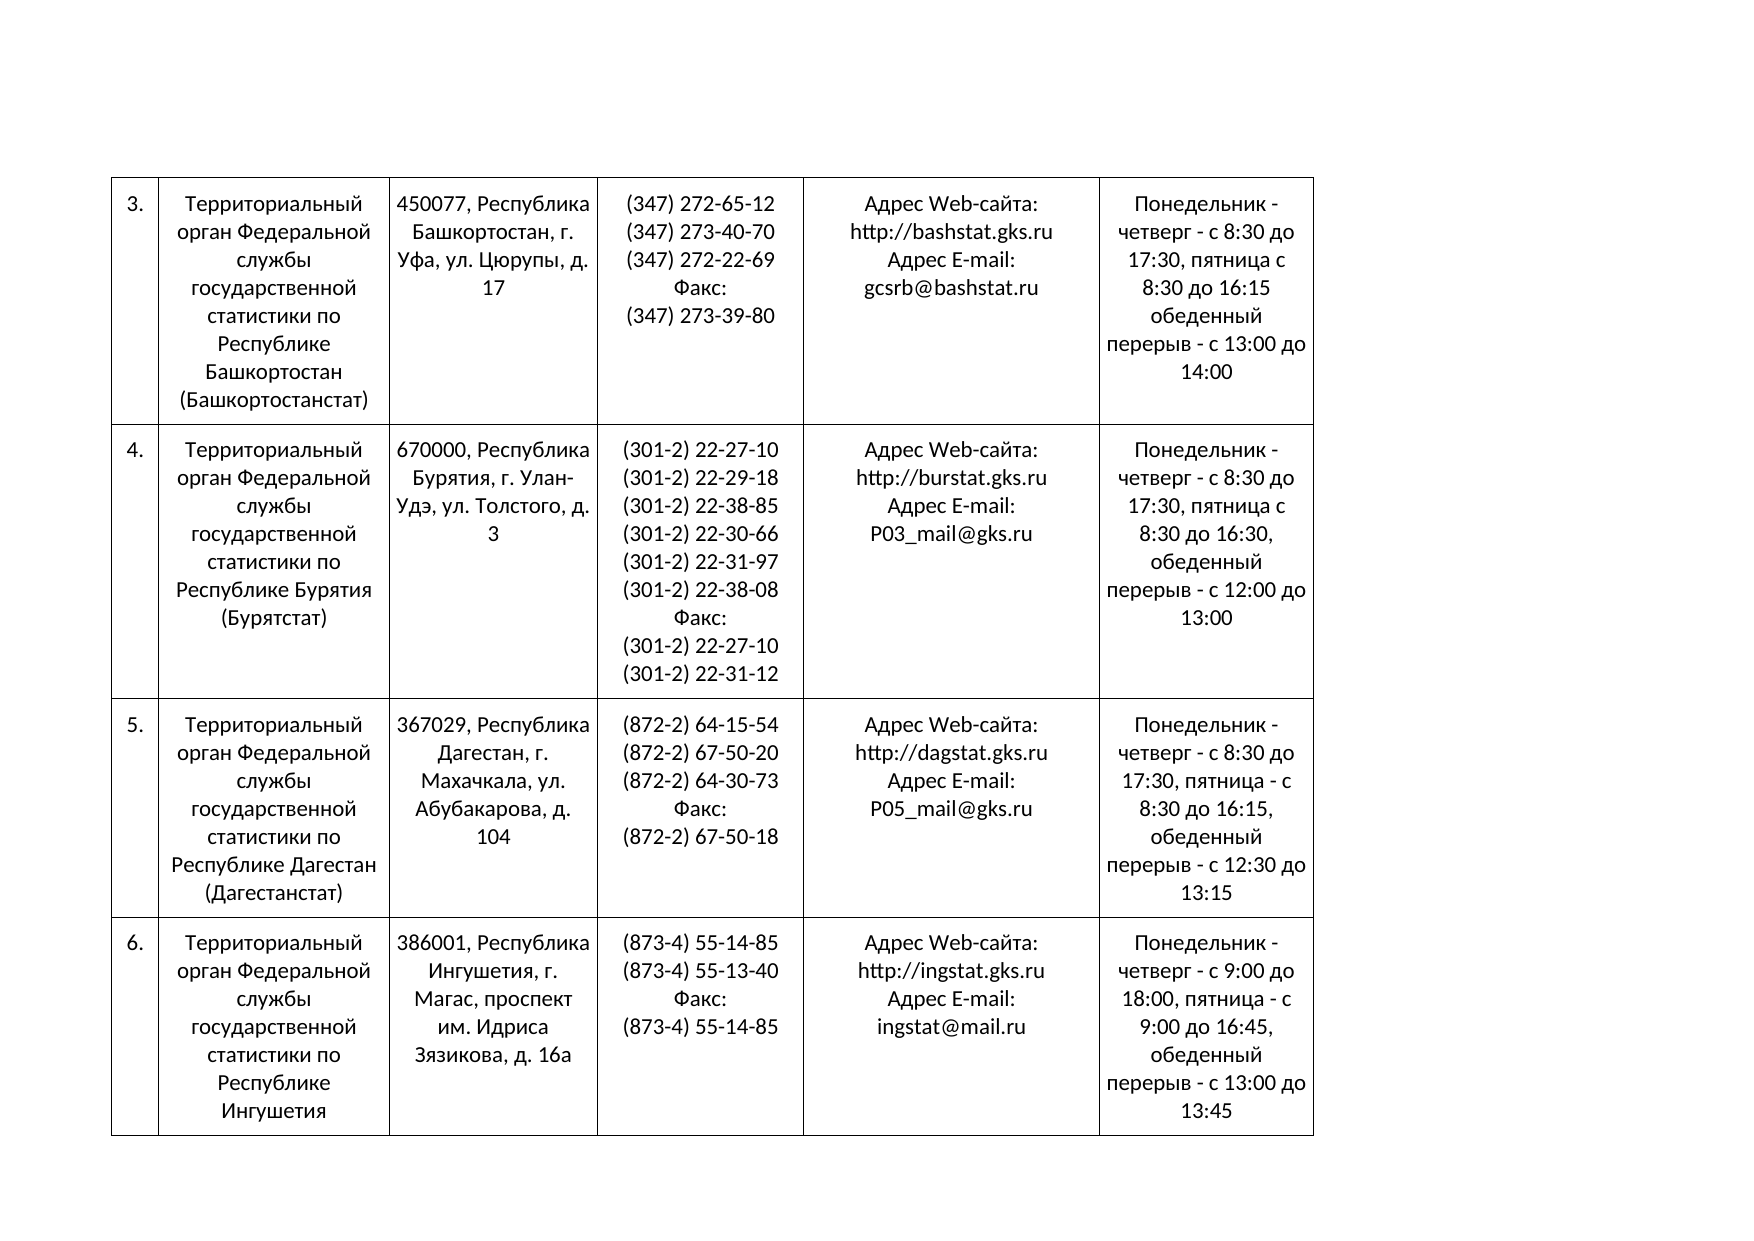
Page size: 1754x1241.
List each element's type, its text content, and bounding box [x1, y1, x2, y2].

table_cell 367029, Республика Дагестан, г. Махачкала, ул. Абубакарова, д. 104 [390, 699, 597, 917]
table_cell Понедельник - четверг - с 8:30 до 17:30, пятница с 8:30 до 16:30, обеденный перерыв - с 12:00 до 13:00 [1100, 425, 1313, 698]
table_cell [390, 918, 597, 1135]
table_cell Понедельник - четверг - с 8:30 до 17:30, пятница - с 8:30 до 16:15, обеденный перерыв - с 12:30 до 13:15 [1100, 699, 1313, 917]
table_cell 6. [112, 918, 158, 1135]
table_cell (347) 272-65-12 (347) 273-40-70 (347) 272-22-69 Факс: (347) 273-39-80 [598, 178, 803, 424]
table_cell (872-2) 64-15-54 (872-2) 67-50-20 (872-2) 64-30-73 Факс: (872-2) 67-50-18 [598, 699, 803, 917]
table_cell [1100, 918, 1313, 1135]
table_cell Территориальный орган Федеральной службы государственной статистики по Республике Бурятия (Бурятстат) [159, 425, 389, 698]
table_cell Адрес Web-сайта: http://burstat.gks.ru Адрес E-mail: P03_mail@gks.ru [804, 425, 1099, 698]
table_cell 5. [112, 699, 158, 917]
table_cell 450077, Республика Башкортостан, г. Уфа, ул. Цюрупы, д. 17 [390, 178, 597, 424]
table_cell 4. [112, 425, 158, 698]
table_cell Территориальный орган Федеральной службы государственной статистики по Республике Башкортостан (Башкортостанстат) [159, 178, 389, 424]
table_cell 3. [112, 178, 158, 424]
table_cell (301-2) 22-27-10 (301-2) 22-29-18 (301-2) 22-38-85 (301-2) 22-30-66 (301-2) 22-31-97 (301-2) 22-38-08 Факс: (301-2) 22-27-10 (301-2) 22-31-12 [598, 425, 803, 698]
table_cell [598, 918, 803, 1135]
table_cell Адрес Web-сайта: http://dagstat.gks.ru Адрес E-mail: P05_mail@gks.ru [804, 699, 1099, 917]
table_cell Понедельник - четверг - с 8:30 до 17:30, пятница с 8:30 до 16:15 обеденный перерыв - с 13:00 до 14:00 [1100, 178, 1313, 424]
table_cell Территориальный орган Федеральной службы государственной статистики по Республике Дагестан (Дагестанстат) [159, 699, 389, 917]
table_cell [804, 918, 1099, 1135]
table_cell Адрес Web-сайта: http://bashstat.gks.ru Адрес E-mail: gcsrb@bashstat.ru [804, 178, 1099, 424]
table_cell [159, 918, 389, 1135]
table_cell 670000, Республика Бурятия, г. Улан-Удэ, ул. Толстого, д. 3 [390, 425, 597, 698]
